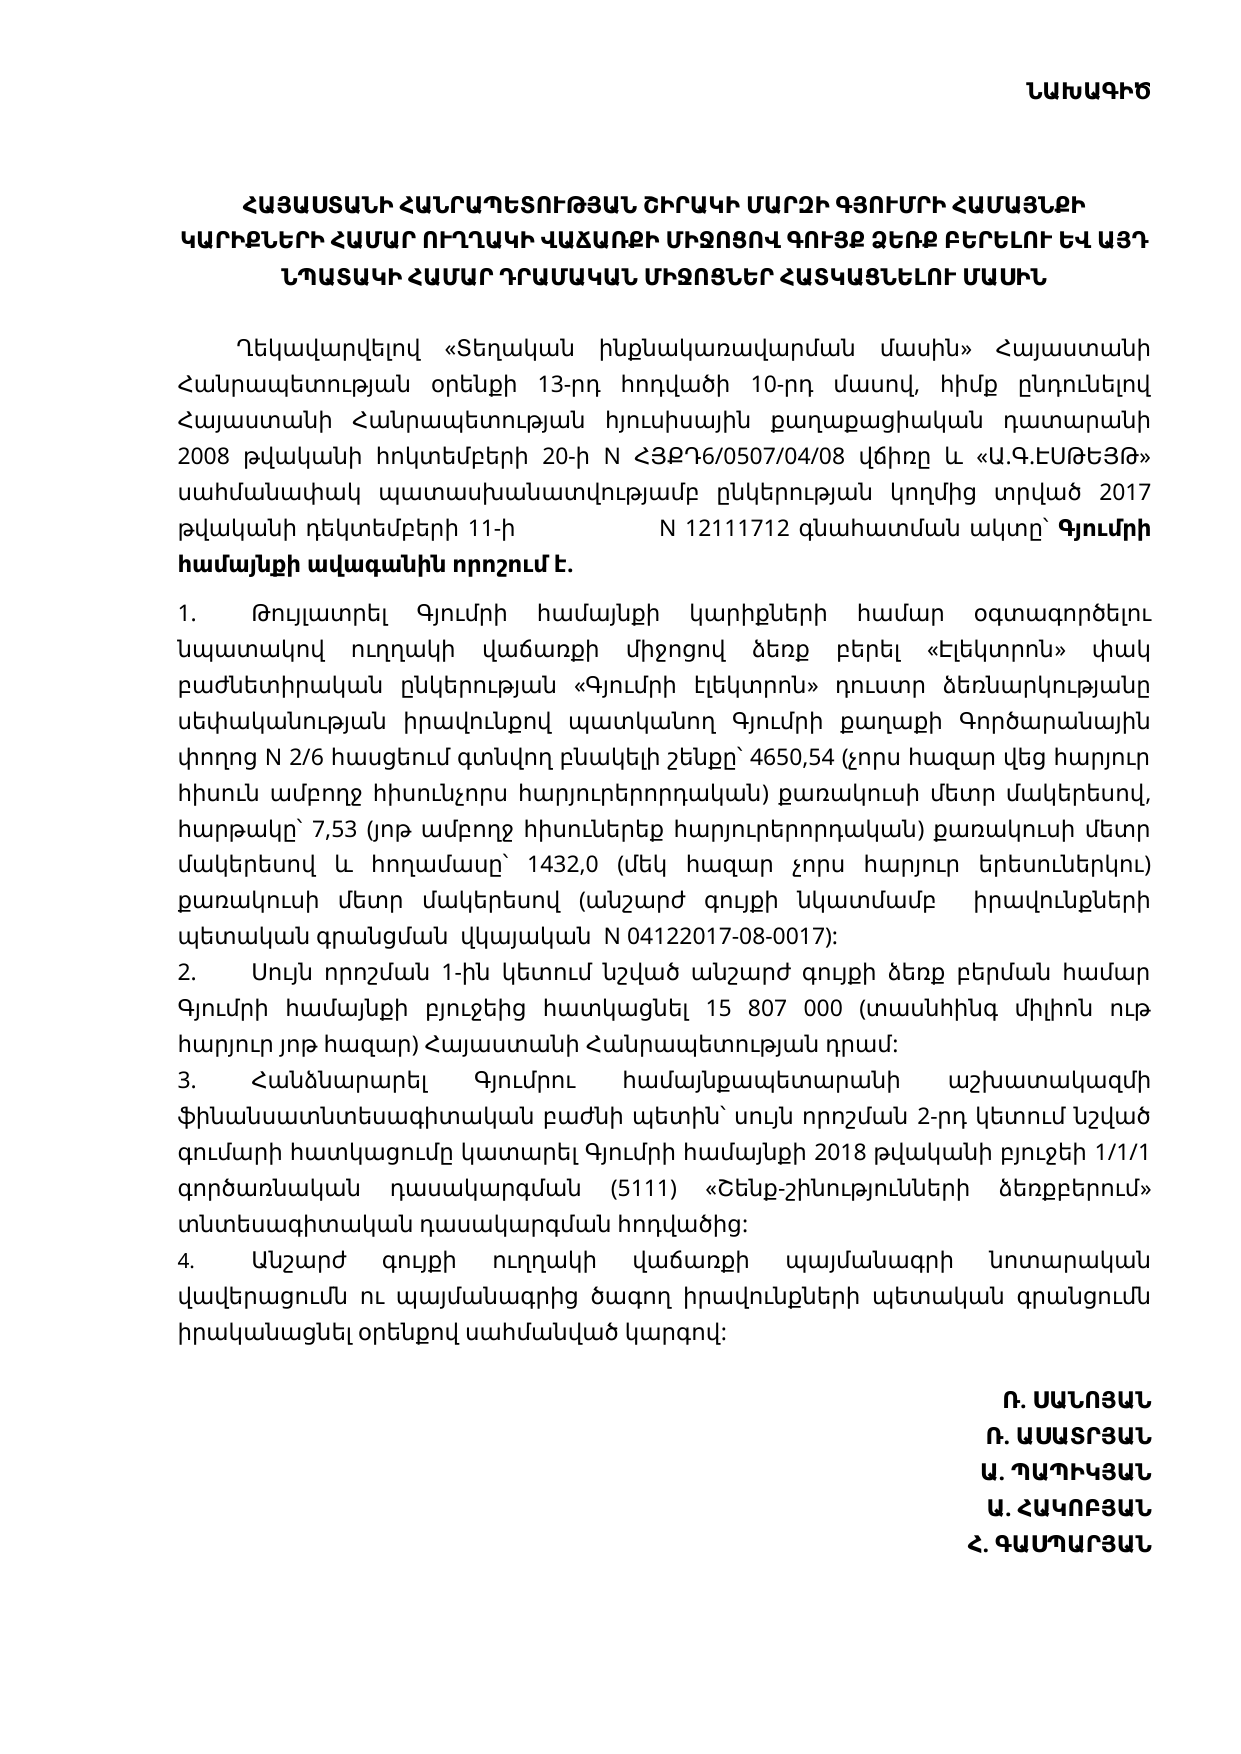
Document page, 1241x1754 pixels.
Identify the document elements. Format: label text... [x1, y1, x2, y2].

text Ղեկավարվելով «Տեղական ինքնակառավարման մասին» Հայաստանի Հանրապետության օրենքի 13-րդ հոդվածի 10-րդ մասով, հիմք ընդունելով Հայաստանի Հանրապետության հյուսիսային քաղաքացիական դատարանի 2008 թվականի հոկտեմբերի 20-ի N ՀՅՔԴ6/0507/04/08 վճիռը և «Ա.Գ.ԷՍԹԵՅԹ» սահմանափակ պատասխանատվությամբ ընկերության կողմից տրված 2017 թվականի դեկտեմբերի 11-ի N 12111712 գնահատման ակտը՝ Գյումրի համայնքի ավագանին որոշում է. [177, 332, 1152, 579]
text Ռ. ԱՍԱՏՐՅԱՆ [177, 1420, 1152, 1451]
list Թույլատրել Գյումրի համայնքի կարիքների համար օգտագործելու նպատակով ուղղակի վաճառքի միջոցով ձեռք բերել «Էլեկտրոն» փակ բաժնետիրական ընկերության «Գյումրի էլեկտրոն» դուստր ձեռնարկությանը սեփականության իրավունքով պատկանող Գյումրի քաղաքի Գործարանային փողոց N 2/6 հասցեում գտնվող բնակելի շենքը՝ 4650,54 (չորս հազար վեց հարյուր հիսուն ամբողջ հիսունչորս հարյուրերորդական) քառակուսի մետր մակերեսով, հարթակը՝ 7,53 (յոթ ամբողջ հիսուներեք հարյուրերորդական) քառակուսի մետր մակերեսով և հողամասը՝ 1432,0 (մեկ հազար չորս հարյուր երեսուներկու) քառակուսի մետր մակերեսով (անշարժ գույքի նկատմամբ իրավունքների պետական գրանցման վկայական N 04122017-08-0017): [177, 597, 1152, 952]
list Հանձնարարել Գյումրու համայնքապետարանի աշխատակազմի ֆինանսատնտեսագիտական բաժնի պետին՝ սույն որոշման 2-րդ կետում նշված գումարի հատկացումը կատարել Գյումրի համայնքի 2018 թվականի բյուջեի 1/1/1 գործառնական դասակարգման (5111) «Շենք-շինությունների ձեռքբերում» տնտեսագիտական դասակարգման հոդվածից: [177, 1064, 1152, 1239]
text ՆԱԽԱԳԻԾ [177, 75, 1152, 106]
text Ա. ՊԱՊԻԿՅԱՆ [177, 1456, 1152, 1487]
text Ռ. ՍԱՆՈՅԱՆ [177, 1384, 1152, 1415]
list Սույն որոշման 1-ին կետում նշված անշարժ գույքի ձեռք բերման համար Գյումրի համայնքի բյուջեից հատկացնել 15 807 000 (տասնհինգ միլիոն ութ հարյուր յոթ հազար) Հայաստանի Հանրապետության դրամ: [177, 956, 1152, 1059]
text Ա. ՀԱԿՈԲՅԱՆ [177, 1492, 1152, 1523]
text Հ. ԳԱՍՊԱՐՅԱՆ [177, 1528, 1152, 1559]
text ՀԱՅԱՍՏԱՆԻ ՀԱՆՐԱՊԵՏՈՒԹՅԱՆ ՇԻՐԱԿԻ ՄԱՐԶԻ ԳՅՈՒՄՐԻ ՀԱՄԱՅՆՔԻ ԿԱՐԻՔՆԵՐԻ ՀԱՄԱՐ ՈՒՂՂԱԿԻ ՎԱՃԱՌՔԻ ՄԻՋՈՑՈՎ ԳՈՒՅՔ ՁԵՌՔ ԲԵՐԵԼՈՒ ԵՎ ԱՅԴ ՆՊԱՏԱԿԻ ՀԱՄԱՐ ԴՐԱՄԱԿԱՆ ՄԻՋՈՑՆԵՐ ՀԱՏԿԱՑՆԵԼՈՒ ՄԱՍԻՆ [177, 188, 1152, 292]
list Անշարժ գույքի ուղղակի վաճառքի պայմանագրի նոտարական վավերացումն ու պայմանագրից ծագող իրավունքների պետական գրանցումն իրականացնել օրենքով սահմանված կարգով: [177, 1244, 1152, 1347]
